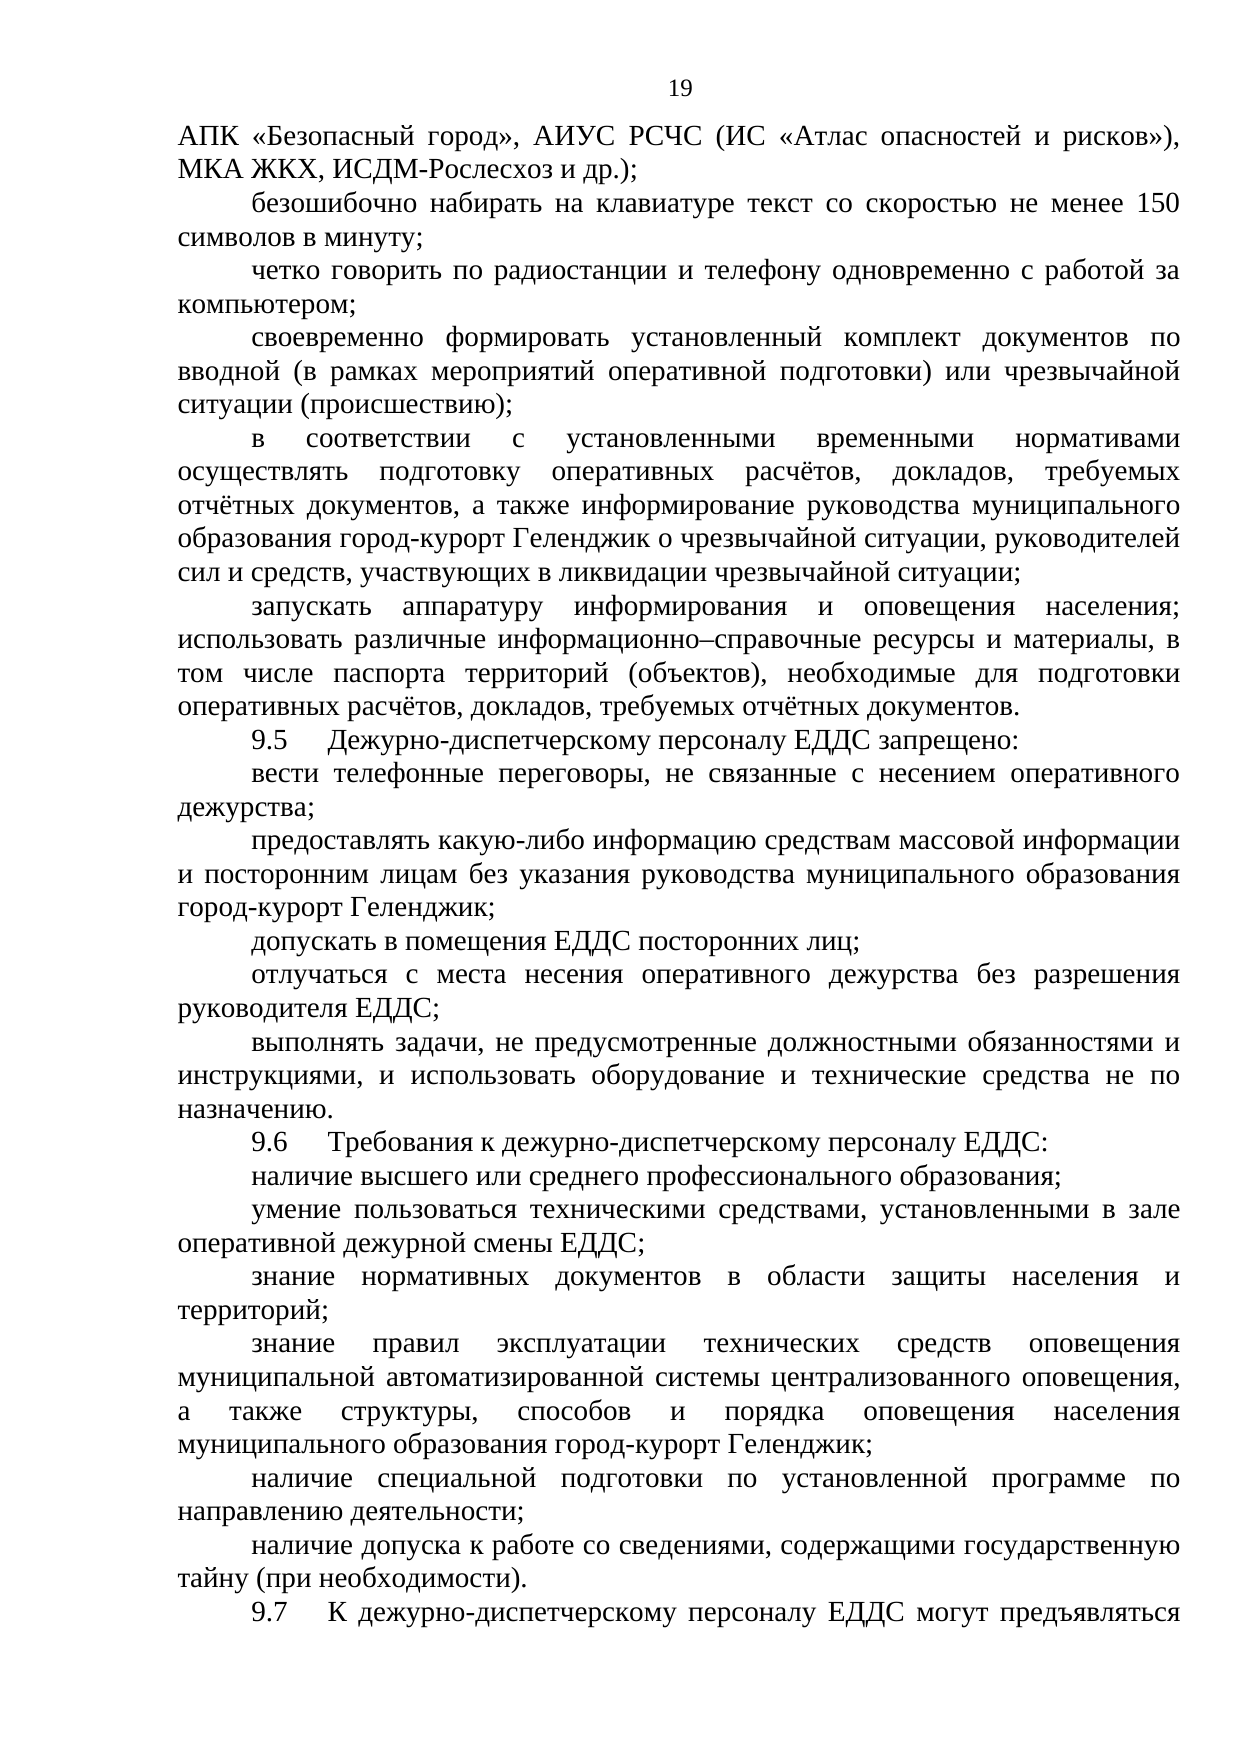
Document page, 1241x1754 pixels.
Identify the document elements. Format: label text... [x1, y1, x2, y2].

text знание правил эксплуатации технических средств оповещения муниципальной автоматизированной системы централизованного оповещения, а также структуры, способов и порядка оповещения населения муниципального образования город-курорт Геленджик; [177, 1326, 1181, 1460]
list Требования к дежурно-диспетчерскому персоналу ЕДДС: [177, 1124, 1181, 1158]
text своевременно формировать установленный комплект документов по вводной (в рамках мероприятий оперативной подготовки) или чрезвычайной ситуации (происшествию); [177, 319, 1181, 420]
text безошибочно набирать на клавиатуре текст со скоростью не менее 150 символов в минуту; [177, 185, 1181, 252]
text отлучаться с места несения оперативного дежурства без разрешения руководителя ЕДДС; [177, 957, 1181, 1024]
text запускать аппаратуру информирования и оповещения населения; использовать различные информационно–справочные ресурсы и материалы, в том числе паспорта территорий (объектов), необходимые для подготовки оперативных расчётов, докладов, требуемых отчётных документов. [177, 588, 1181, 722]
list Дежурно-диспетчерскому персоналу ЕДДС запрещено: [177, 722, 1181, 755]
text допускать в помещения ЕДДС посторонних лиц; [177, 923, 1181, 957]
text четко говорить по радиостанции и телефону одновременно с работой за компьютером; [177, 252, 1181, 319]
text предоставлять какую-либо информацию средствам массовой информации и посторонним лицам без указания руководства муниципального образования город-курорт Геленджик; [177, 822, 1181, 923]
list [177, 1594, 1181, 1627]
text знание нормативных документов в области защиты населения и территорий; [177, 1258, 1181, 1326]
list наличие высшего или среднего профессионального образования; [251, 1158, 1181, 1191]
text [177, 118, 1181, 185]
text наличие специальной подготовки по установленной программе по направлению деятельности; [177, 1460, 1181, 1527]
text выполнять задачи, не предусмотренные должностными обязанностями и инструкциями, и использовать оборудование и технические средства не по назначению. [177, 1024, 1181, 1124]
text наличие допуска к работе со сведениями, содержащими государственную тайну (при необходимости). [177, 1527, 1181, 1594]
text в соответствии с установленными временными нормативами осуществлять подготовку оперативных расчётов, докладов, требуемых отчётных документов, а также информирование руководства муниципального образования город-курорт Геленджик о чрезвычайной ситуации, руководителей сил и средств, участвующих в ликвидации чрезвычайной ситуации; [177, 420, 1181, 588]
text умение пользоваться техническими средствами, установленными в зале оперативной дежурной смены ЕДДС; [177, 1191, 1181, 1258]
text вести телефонные переговоры, не связанные с несением оперативного дежурства; [177, 755, 1181, 822]
